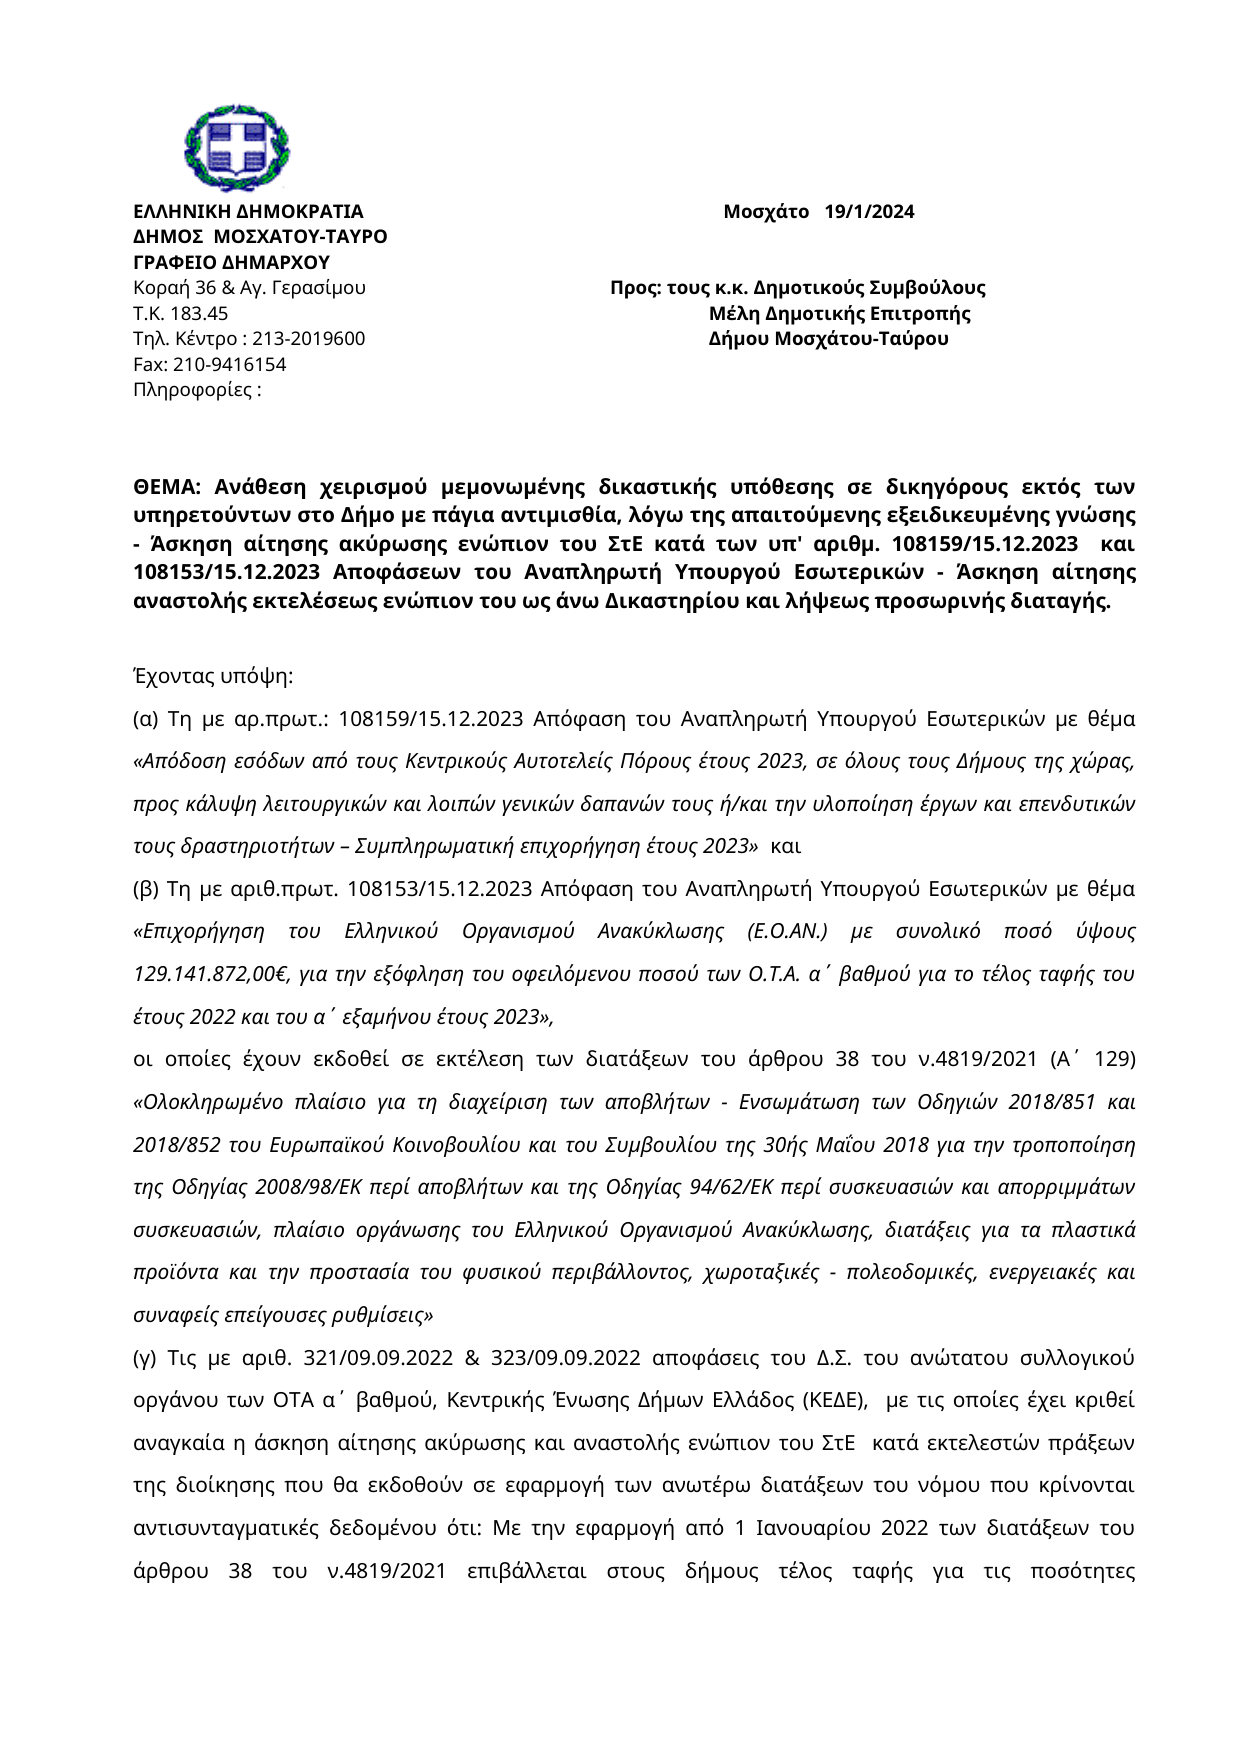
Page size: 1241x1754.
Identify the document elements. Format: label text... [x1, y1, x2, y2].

text Πληροφορίες : [133, 377, 1137, 402]
text Τ.Κ. 183.45 Μέλη Δημοτικής Επιτροπής [133, 300, 1137, 326]
text ΔΗΜΟΣ ΜΟΣΧΑΤΟΥ-ΤΑΥΡΟ [133, 224, 1137, 249]
text ΓΡΑΦΕΙΟ ΔΗΜΑΡΧΟΥ [133, 249, 1137, 275]
picture [181, 88, 299, 198]
text ΕΛΛΗΝΙΚΗ ΔΗΜΟΚΡΑΤΙΑ Μοσχάτο 19/1/2024 [133, 198, 1137, 224]
text (α) Τη με αρ.πρωτ.: 108159/15.12.2023 Απόφαση του Αναπληρωτή Υπουργού Εσωτερικών με θέμα «Απόδοση εσόδων από τους Κεντρικούς Αυτοτελείς Πόρους έτους 2023, σε όλους τους Δήμους της χώρας, προς κάλυψη λειτουργικών και λοιπών γενικών δαπανών τους ή/και την υλοποίηση έργων και επενδυτικών τους δραστηριοτήτων – Συμπληρωματική επιχορήγηση έτους 2023» και [133, 704, 1137, 860]
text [133, 1343, 1137, 1584]
text Τηλ. Κέντρο : 213-2019600 Δήμου Μοσχάτου-Ταύρου [133, 326, 1137, 351]
text οι οποίες έχουν εκδοθεί σε εκτέλεση των διατάξεων του άρθρου 38 του ν.4819/2021 (Α΄ 129) «Ολοκληρωμένο πλαίσιο για τη διαχείριση των αποβλήτων - Ενσωμάτωση των Οδηγιών 2018/851 και 2018/852 του Ευρωπαϊκού Κοινοβουλίου και του Συμβουλίου της 30ής Μαΐου 2018 για την τροποποίηση της Οδηγίας 2008/98/ΕΚ περί αποβλήτων και της Οδηγίας 94/62/ΕΚ περί συσκευασιών και απορριμμάτων συσκευασιών, πλαίσιο οργάνωσης του Ελληνικού Οργανισμού Ανακύκλωσης, διατάξεις για τα πλαστικά προϊόντα και την προστασία του φυσικού περιβάλλοντος, χωροταξικές - πολεοδομικές, ενεργειακές και συναφείς επείγουσες ρυθμίσεις» [133, 1044, 1137, 1328]
text Έχοντας υπόψη: [133, 661, 1137, 689]
text ΘΕΜΑ: Ανάθεση χειρισμού μεμονωμένης δικαστικής υπόθεσης σε δικηγόρους εκτός των υπηρετούντων στο Δήμο με πάγια αντιμισθία, λόγω της απαιτούμενης εξειδικευμένης γνώσης - Άσκηση αίτησης ακύρωσης ενώπιον του ΣτΕ κατά των υπ' αριθμ. 108159/15.12.2023 και 108153/15.12.2023 Αποφάσεων του Αναπληρωτή Υπουργού Εσωτερικών - Άσκηση αίτησης αναστολής εκτελέσεως ενώπιον του ως άνω Δικαστηρίου και λήψεως προσωρινής διαταγής. [133, 472, 1137, 614]
text Fax: 210-9416154 [133, 351, 1137, 377]
text (β) Τη με αριθ.πρωτ. 108153/15.12.2023 Απόφαση του Αναπληρωτή Υπουργού Εσωτερικών με θέμα «Επιχορήγηση του Ελληνικού Οργανισμού Ανακύκλωσης (Ε.Ο.ΑΝ.) με συνολικό ποσό ύψους 129.141.872,00€, για την εξόφληση του οφειλόμενου ποσού των Ο.Τ.Α. α΄ βαθμού για το τέλος ταφής του έτους 2022 και του α΄ εξαμήνου έτους 2023», [133, 874, 1137, 1030]
text Κοραή 36 & Αγ. Γερασίμου Προς: τους κ.κ. Δημοτικούς Συμβούλους [133, 275, 1137, 300]
